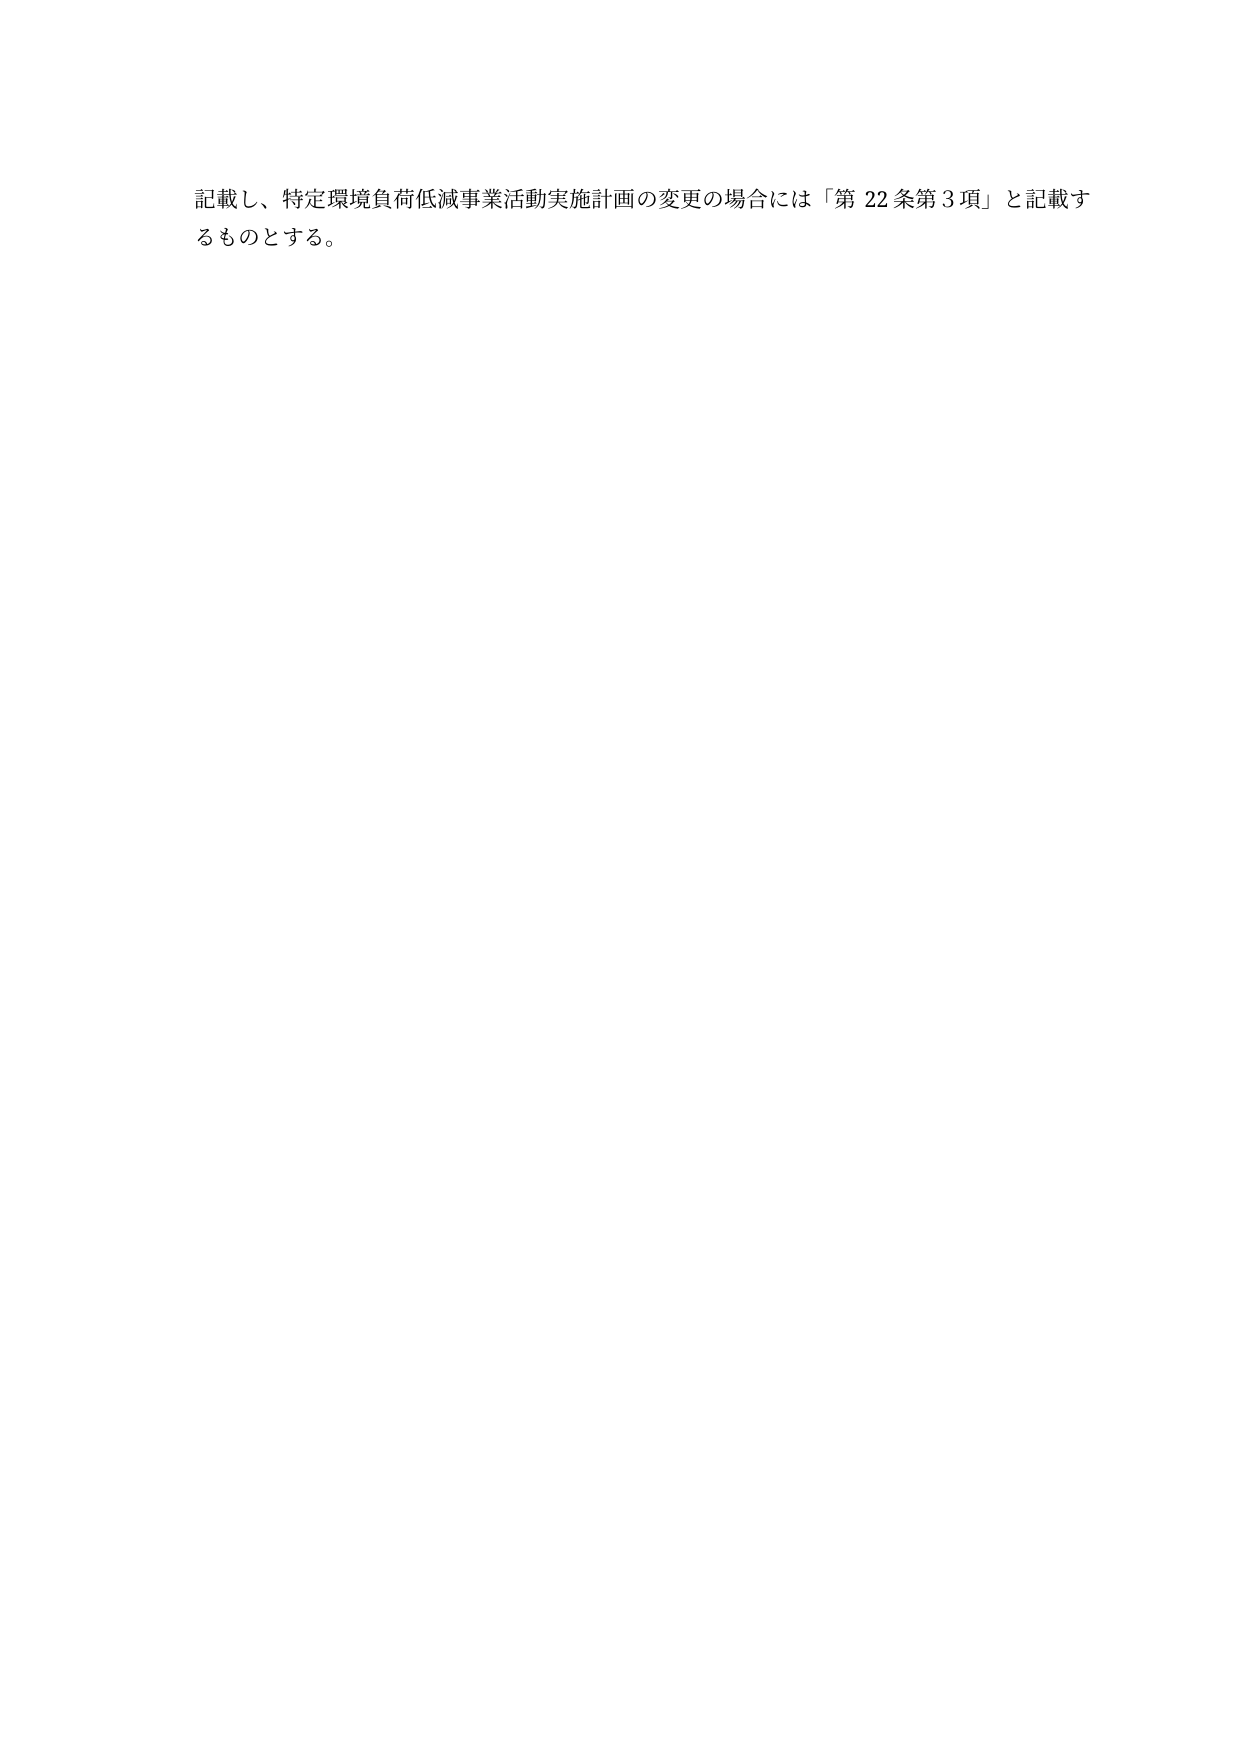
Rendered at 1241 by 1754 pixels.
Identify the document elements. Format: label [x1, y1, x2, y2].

text [148, 179, 1092, 254]
